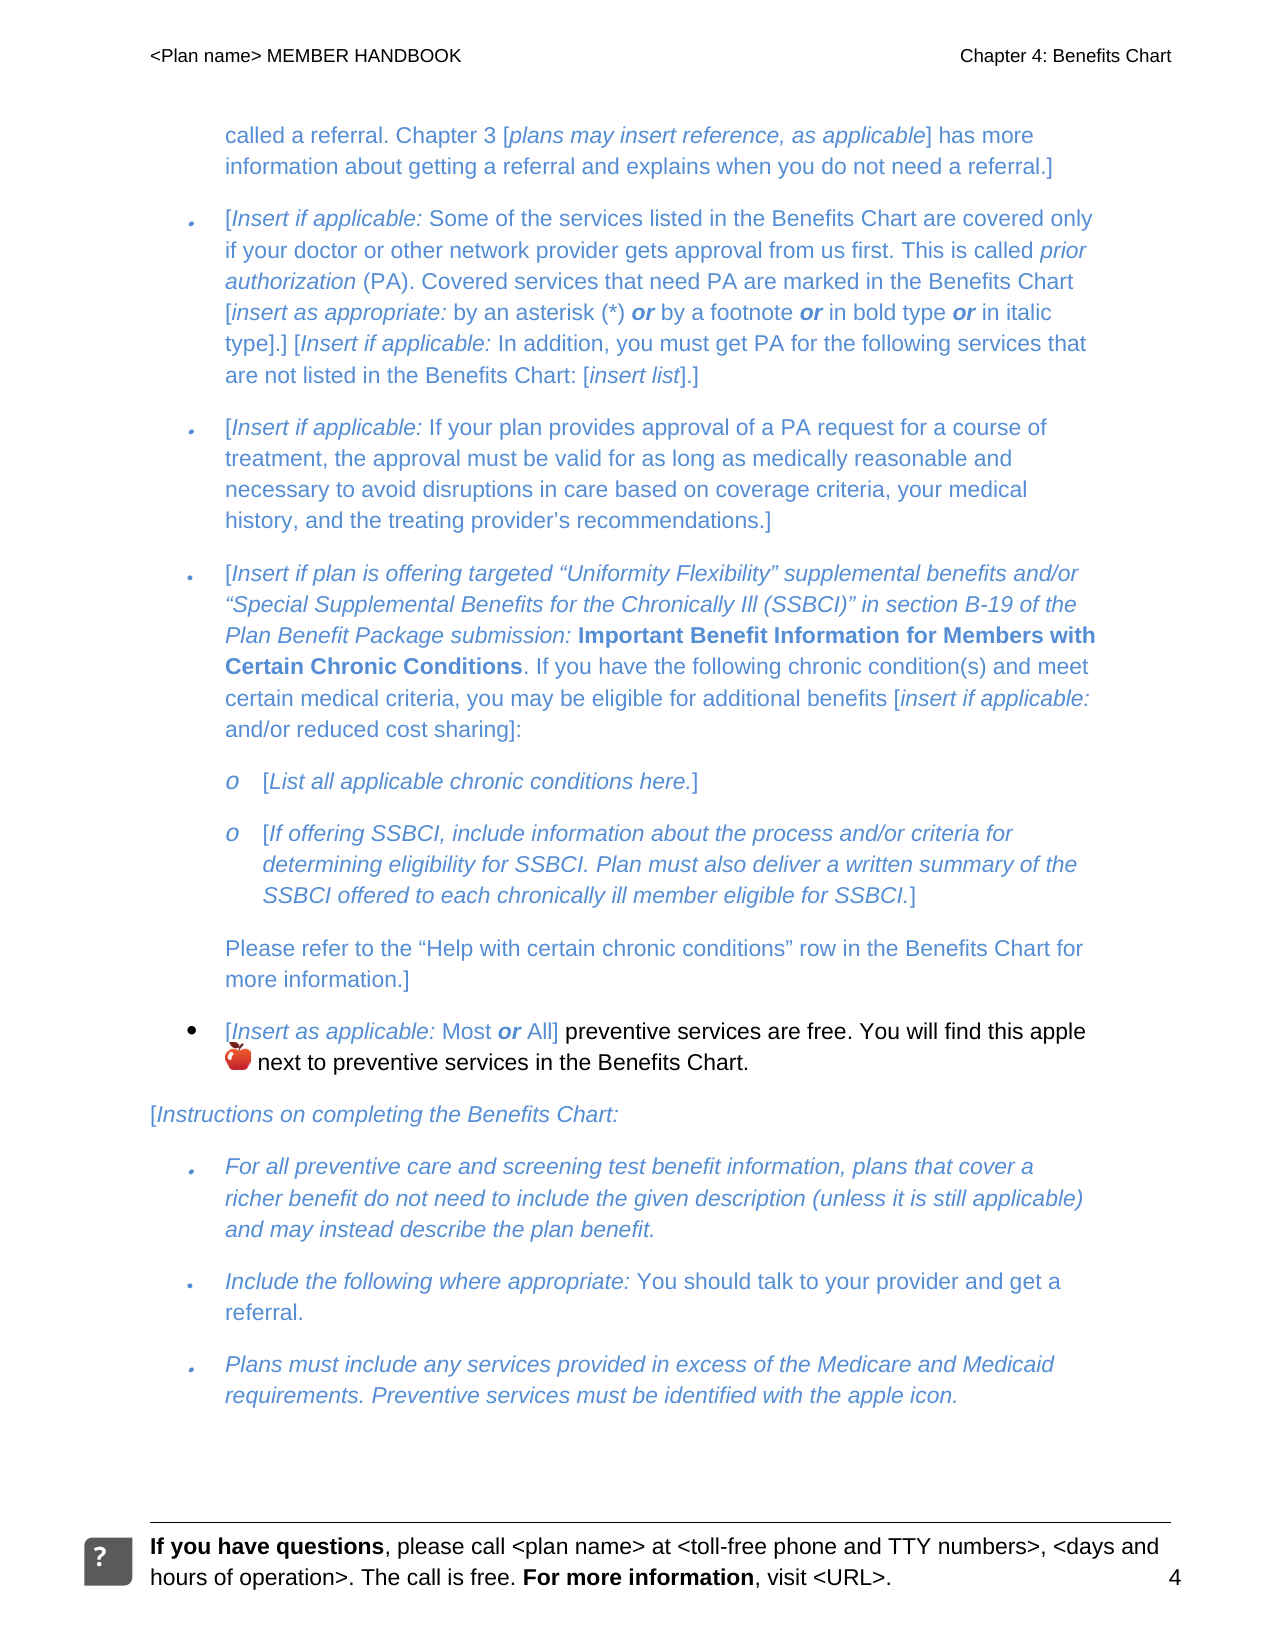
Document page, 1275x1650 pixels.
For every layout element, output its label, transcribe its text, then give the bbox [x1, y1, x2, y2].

list Please refer to the “Help with certain chronic conditions” row in the Benefits Chart for more information.] [225, 931, 1096, 993]
list [List all applicable chronic conditions here.] [225, 764, 1096, 796]
list [Insert if plan is offering targeted “Uniformity Flexibility” supplemental benefits and/or “Special Supplemental Benefits for the Chronically Ill (SSBCI)” in section B-19 of the Plan Benefit Package submission: Important Benefit Information for Members with Certain Chronic Conditions. If you have the following chronic condition(s) and meet certain medical criteria, you may be eligible for additional benefits [insert if applicable: and/or reduced cost sharing]: [187, 556, 1096, 743]
list For all preventive care and screening test benefit information, plans that cover a richer benefit do not need to include the given description (unless it is still applicable) and may instead describe the plan benefit. [187, 1150, 1096, 1243]
list [Insert if applicable: Some of the services listed in the Benefits Chart are covered only if your doctor or other network provider gets approval from us first. This is called prior authorization (PA). Covered services that need PA are marked in the Benefits Chart [insert as appropriate: by an asterisk (*) or by a footnote or in bold type or in italic type].] [Insert if applicable: In addition, you must get PA for the following services that are not listed in the Benefits Chart: [insert list].] [187, 202, 1096, 389]
list [If offering SSBCI, include information about the process and/or criteria for determining eligibility for SSBCI. Plan must also deliver a written summary of the SSBCI offered to each chronically ill member eligible for SSBCI.] [225, 816, 1096, 910]
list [187, 118, 1096, 181]
picture [225, 1042, 252, 1070]
list Include the following where appropriate: You should talk to your provider and get a referral. [187, 1264, 1096, 1327]
text [Instructions on completing the Benefits Chart: [150, 1098, 1171, 1129]
list [Insert if applicable: If your plan provides approval of a PA request for a course of treatment, the approval must be valid for as long as medically reasonable and necessary to avoid disruptions in care based on coverage criteria, your medical history, and the treating provider’s recommendations.] [187, 410, 1096, 535]
text [Insert as applicable: Most or All] preventive services are free. You will find this apple next to preventive services in the Benefits Chart. [187, 1014, 1096, 1077]
list Plans must include any services provided in excess of the Medicare and Medicaid requirements. Preventive services must be identified with the apple icon. [187, 1348, 1096, 1410]
